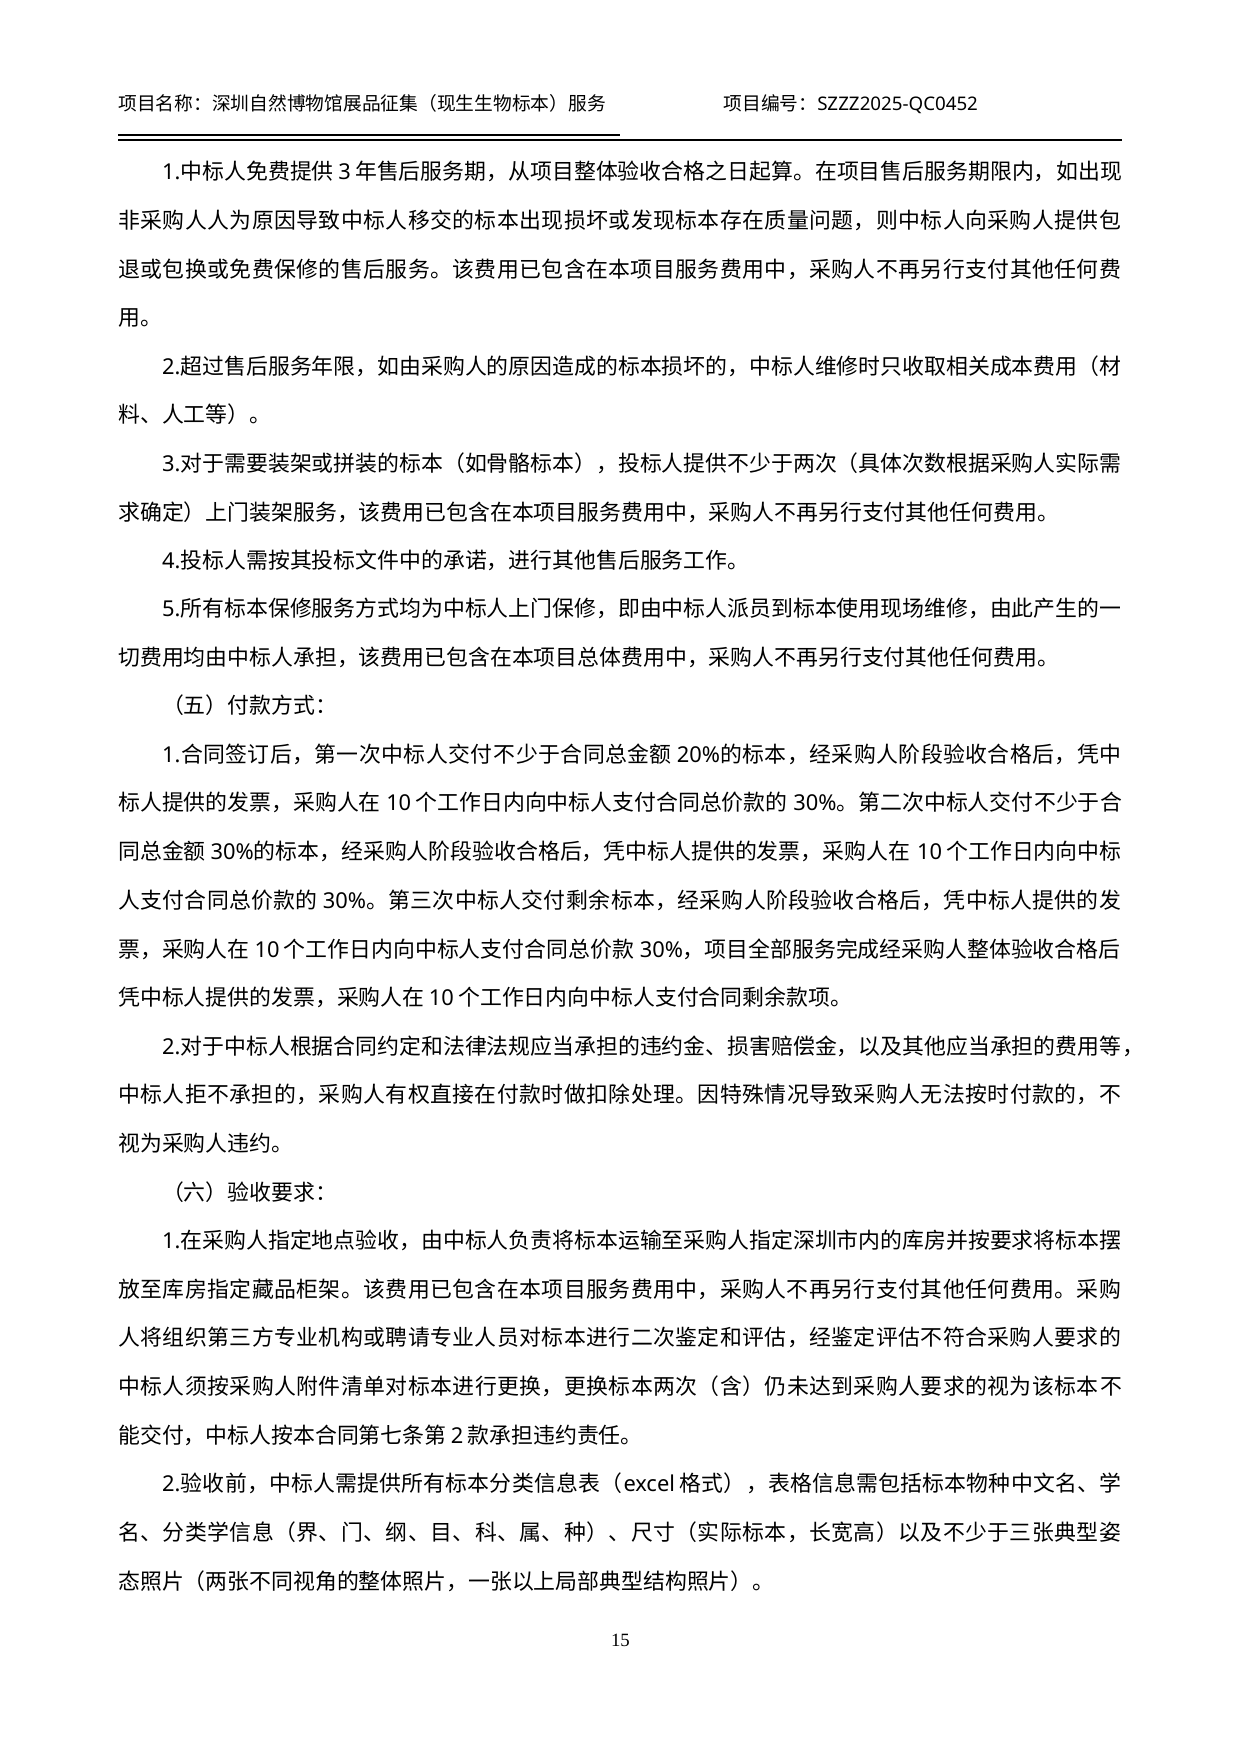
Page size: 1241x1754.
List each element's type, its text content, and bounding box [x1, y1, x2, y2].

text （六）验收要求： [118, 1174, 1122, 1207]
text 1.合同签订后，第一次中标人交付不少于合同总金额20%的标本，经采购人阶段验收合格后，凭中标人提供的发票，采购人在10个工作日内向中标人支付合同总价款的30%。第二次中标人交付不少于合同总金额30%的标本，经采购人阶段验收合格后，凭中标人提供的发票，采购人在10个工作日内向中标人支付合同总价款的30%。第三次中标人交付剩余标本，经采购人阶段验收合格后，凭中标人提供的发票，采购人在10个工作日内向中标人支付合同总价款30%，项目全部服务完成经采购人整体验收合格后凭中标人提供的发票，采购人在10个工作日内向中标人支付合同剩余款项。 [118, 736, 1122, 1012]
text 4.投标人需按其投标文件中的承诺，进行其他售后服务工作。 [118, 542, 1122, 575]
text 1.中标人免费提供3年售后服务期，从项目整体验收合格之日起算。在项目售后服务期限内，如出现非采购人人为原因导致中标人移交的标本出现损坏或发现标本存在质量问题，则中标人向采购人提供包退或包换或免费保修的售后服务。该费用已包含在本项目服务费用中，采购人不再另行支付其他任何费用。 [118, 154, 1122, 332]
text 2.超过售后服务年限，如由采购人的原因造成的标本损坏的，中标人维修时只收取相关成本费用（材料、人工等）。 [118, 348, 1122, 429]
text 2.验收前，中标人需提供所有标本分类信息表（excel格式），表格信息需包括标本物种中文名、学名、分类学信息（界、门、纲、目、科、属、种）、尺寸（实际标本，长宽高）以及不少于三张典型姿态照片（两张不同视角的整体照片，一张以上局部典型结构照片）。 [118, 1466, 1122, 1596]
text 2.对于中标人根据合同约定和法律法规应当承担的违约金、损害赔偿金，以及其他应当承担的费用等，中标人拒不承担的，采购人有权直接在付款时做扣除处理。因特殊情况导致采购人无法按时付款的，不视为采购人违约。 [118, 1028, 1122, 1158]
text 1.在采购人指定地点验收，由中标人负责将标本运输至采购人指定深圳市内的库房并按要求将标本摆放至库房指定藏品柜架。该费用已包含在本项目服务费用中，采购人不再另行支付其他任何费用。采购人将组织第三方专业机构或聘请专业人员对标本进行二次鉴定和评估，经鉴定评估不符合采购人要求的，中标人须按采购人附件清单对标本进行更换，更换标本两次（含）仍未达到采购人要求的视为该标本不能交付，中标人按本合同第七条第2款承担违约责任。 [118, 1222, 1122, 1450]
text 3.对于需要装架或拼装的标本（如骨骼标本），投标人提供不少于两次（具体次数根据采购人实际需求确定）上门装架服务，该费用已包含在本项目服务费用中，采购人不再另行支付其他任何费用。 [118, 445, 1122, 527]
text 5.所有标本保修服务方式均为中标人上门保修，即由中标人派员到标本使用现场维修，由此产生的一切费用均由中标人承担，该费用已包含在本项目总体费用中，采购人不再另行支付其他任何费用。 [118, 591, 1122, 672]
text （五）付款方式： [118, 688, 1122, 720]
